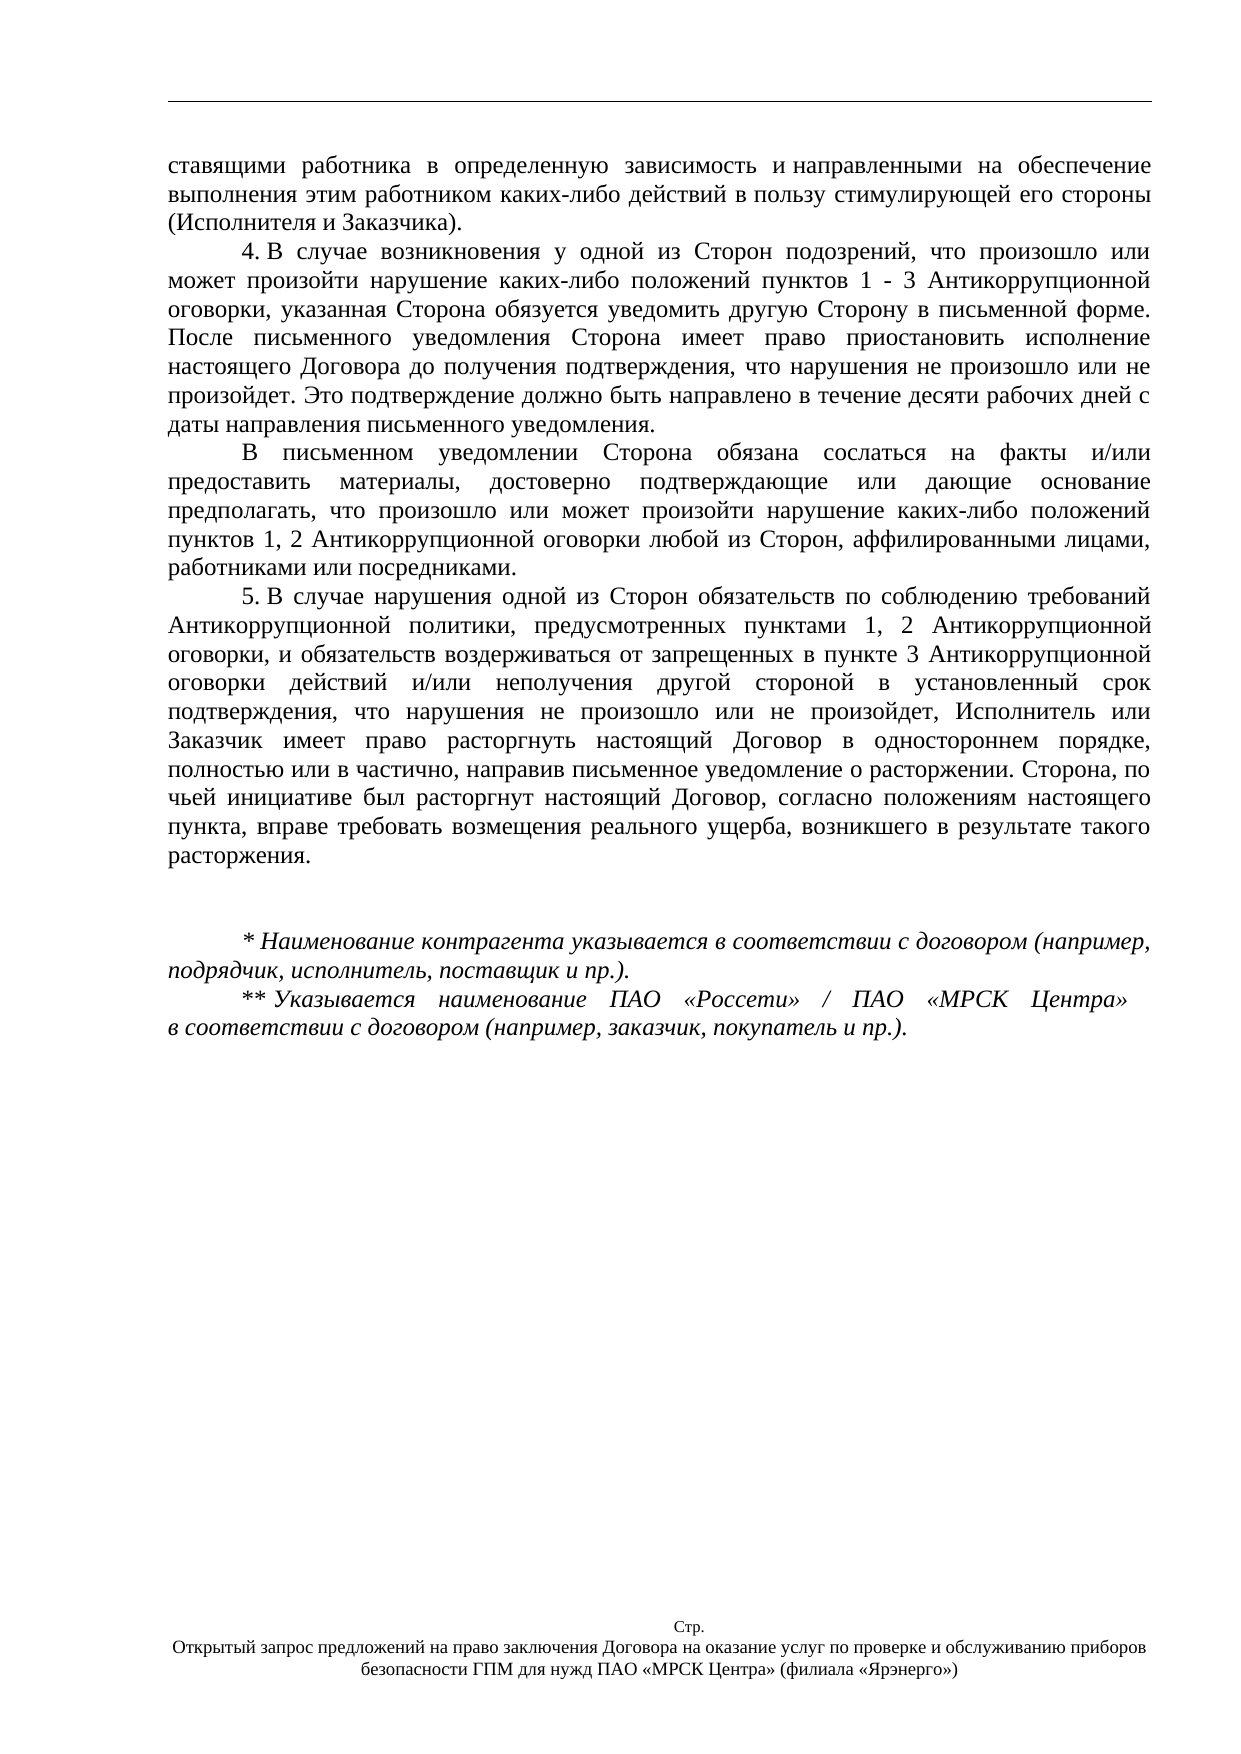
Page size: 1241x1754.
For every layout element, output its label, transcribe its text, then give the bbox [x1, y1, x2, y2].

text ** Указывается наименование ПАО «Россети» / ПАО «МРСК Центра» в соответствии с договором (например, заказчик, покупатель и пр.). [168, 984, 1152, 1041]
text 4. В случае возникновения у одной из Сторон подозрений, что произошло или может произойти нарушение каких-либо положений пунктов 1 - 3 Антикоррупционной оговорки, указанная Сторона обязуется уведомить другую Сторону в письменной форме. После письменного уведомления Сторона имеет право приостановить исполнение настоящего Договора до получения подтверждения, что нарушения не произошло или не произойдет. Это подтверждение должно быть направлено в течение десяти рабочих дней с даты направления письменного уведомления. [168, 236, 1152, 437]
text * Наименование контрагента указывается в соответствии с договором (например, подрядчик, исполнитель, поставщик и пр.). [168, 926, 1152, 984]
text 5. В случае нарушения одной из Сторон обязательств по соблюдению требований Антикоррупционной политики, предусмотренных пунктами 1, 2 Антикоррупционной оговорки, и обязательств воздерживаться от запрещенных в пункте 3 Антикоррупционной оговорки действий и/или неполучения другой стороной в установленный срок подтверждения, что нарушения не произошло или не произойдет, Исполнитель или Заказчик имеет право расторгнуть настоящий Договор в одностороннем порядке, полностью или в частично, направив письменное уведомление о расторжении. Сторона, по чьей инициативе был расторгнут настоящий Договор, согласно положениям настоящего пункта, вправе требовать возмещения реального ущерба, возникшего в результате такого расторжения. [168, 581, 1152, 869]
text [168, 150, 1152, 236]
text В письменном уведомлении Сторона обязана сослаться на факты и/или предоставить материалы, достоверно подтверждающие или дающие основание предполагать, что произошло или может произойти нарушение каких-либо положений пунктов 1, 2 Антикоррупционной оговорки любой из Сторон, аффилированными лицами, работниками или посредниками. [168, 437, 1152, 581]
